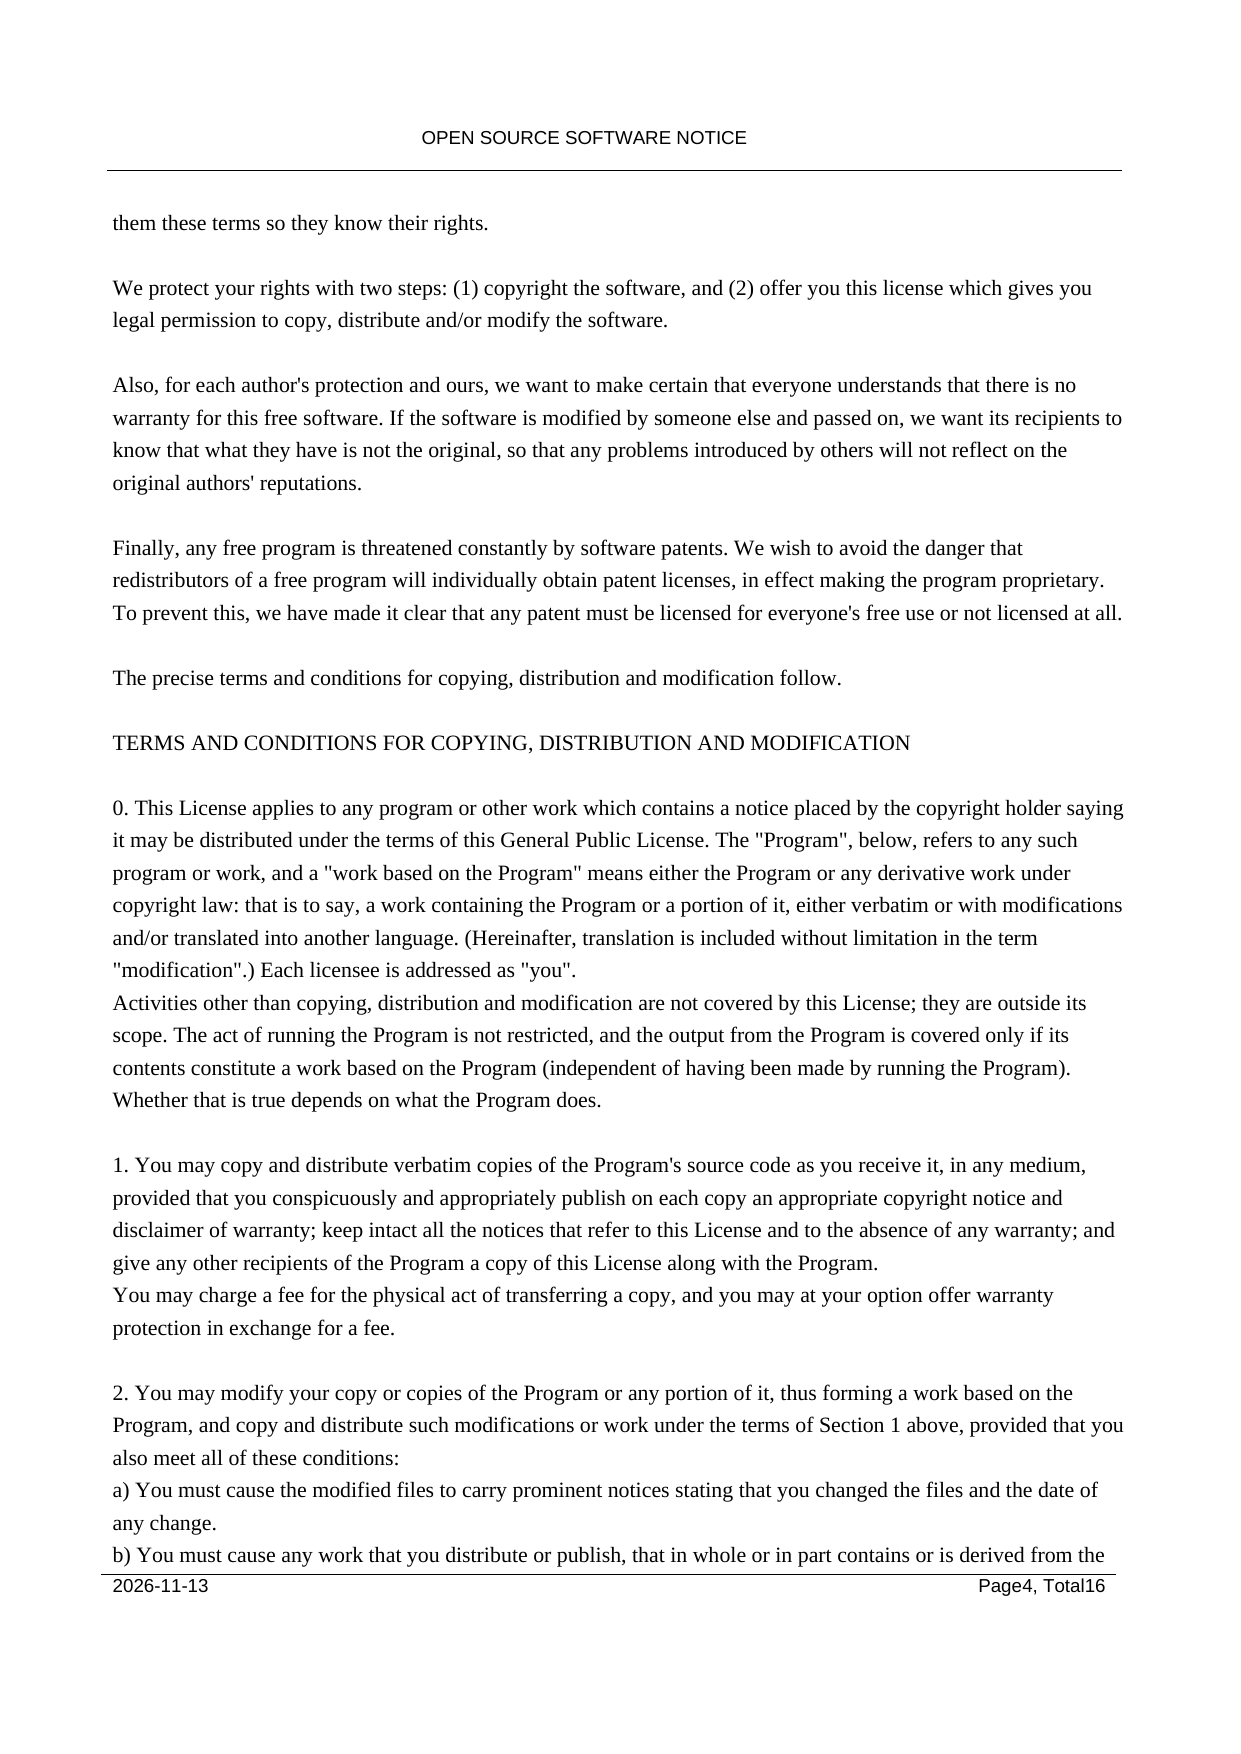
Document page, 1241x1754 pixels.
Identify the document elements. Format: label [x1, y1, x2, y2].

text [112, 206, 1128, 1571]
